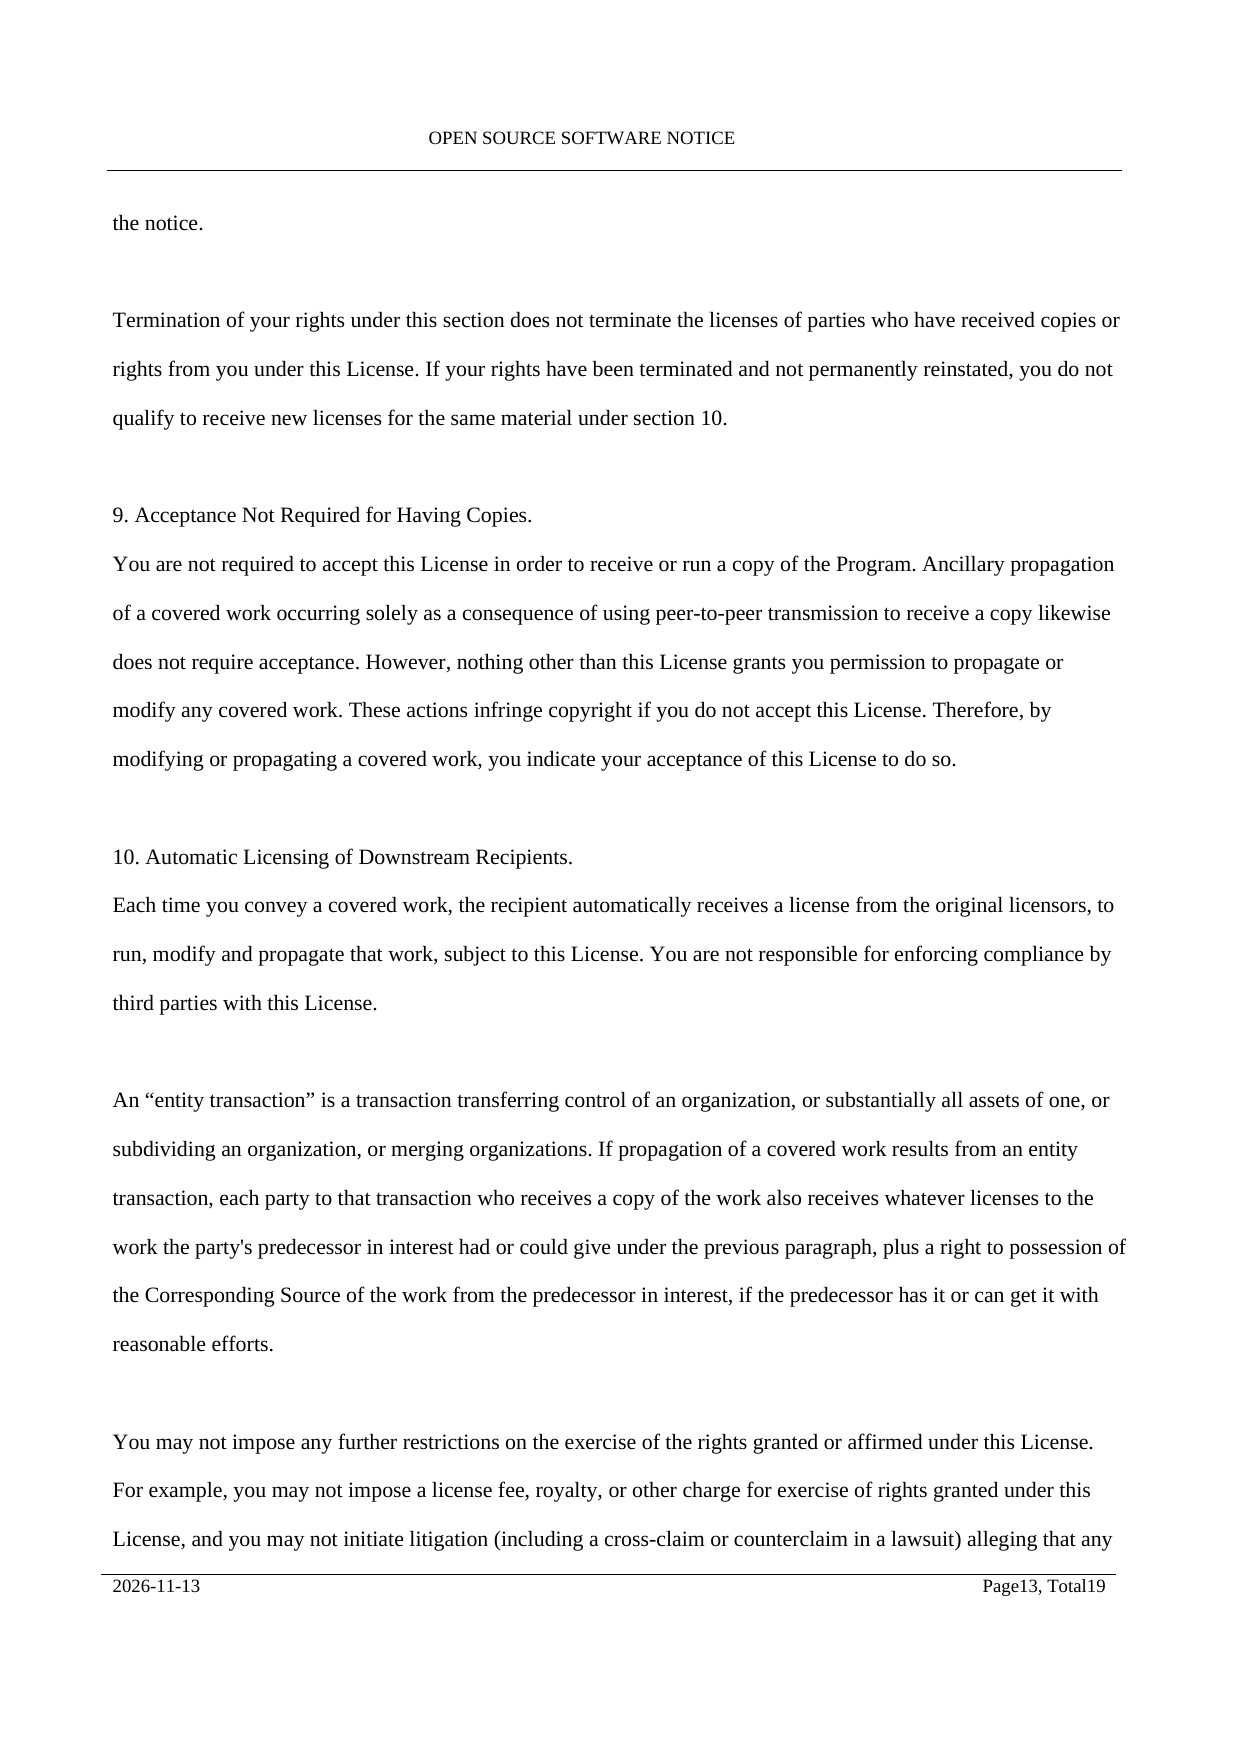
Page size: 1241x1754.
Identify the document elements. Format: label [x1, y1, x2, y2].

text [112, 206, 1128, 1555]
